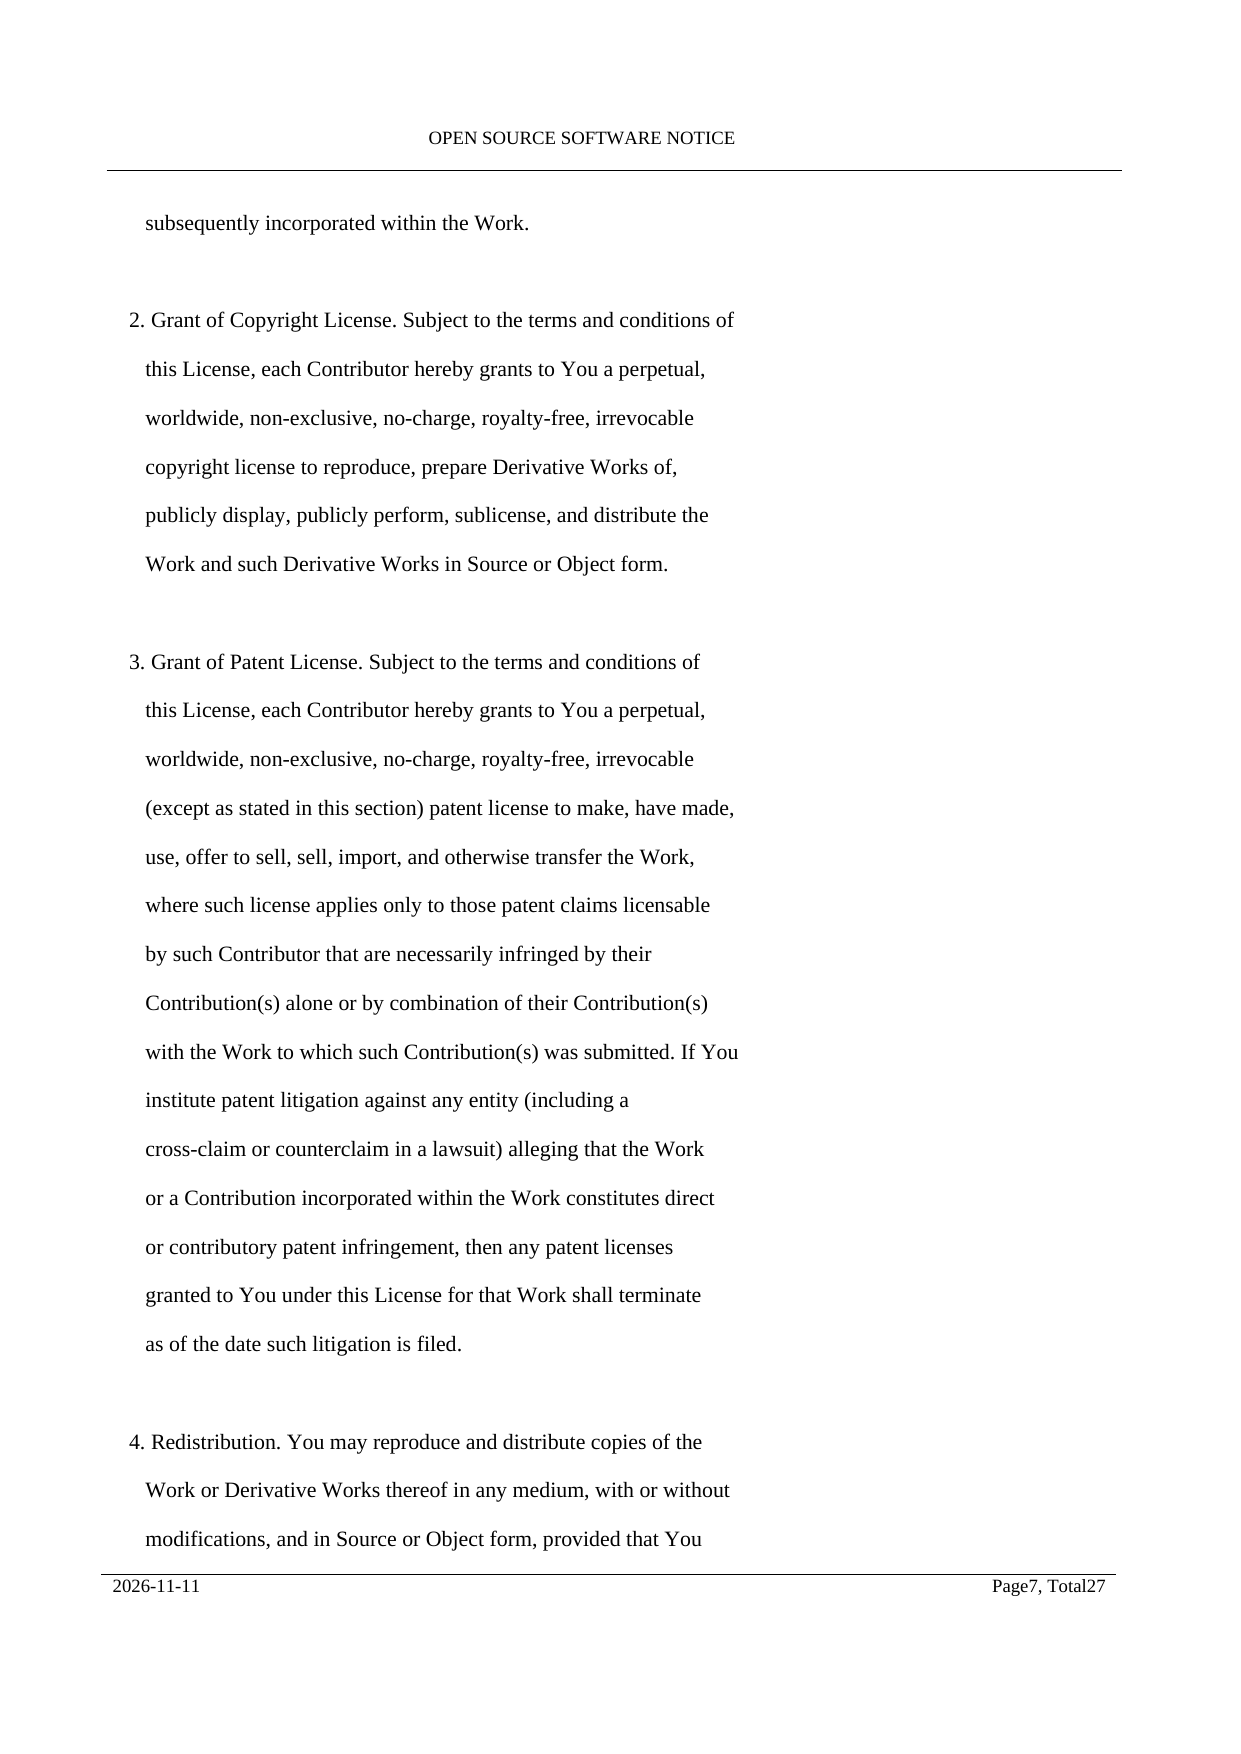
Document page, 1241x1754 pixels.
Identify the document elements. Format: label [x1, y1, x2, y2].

text [112, 206, 1128, 1555]
